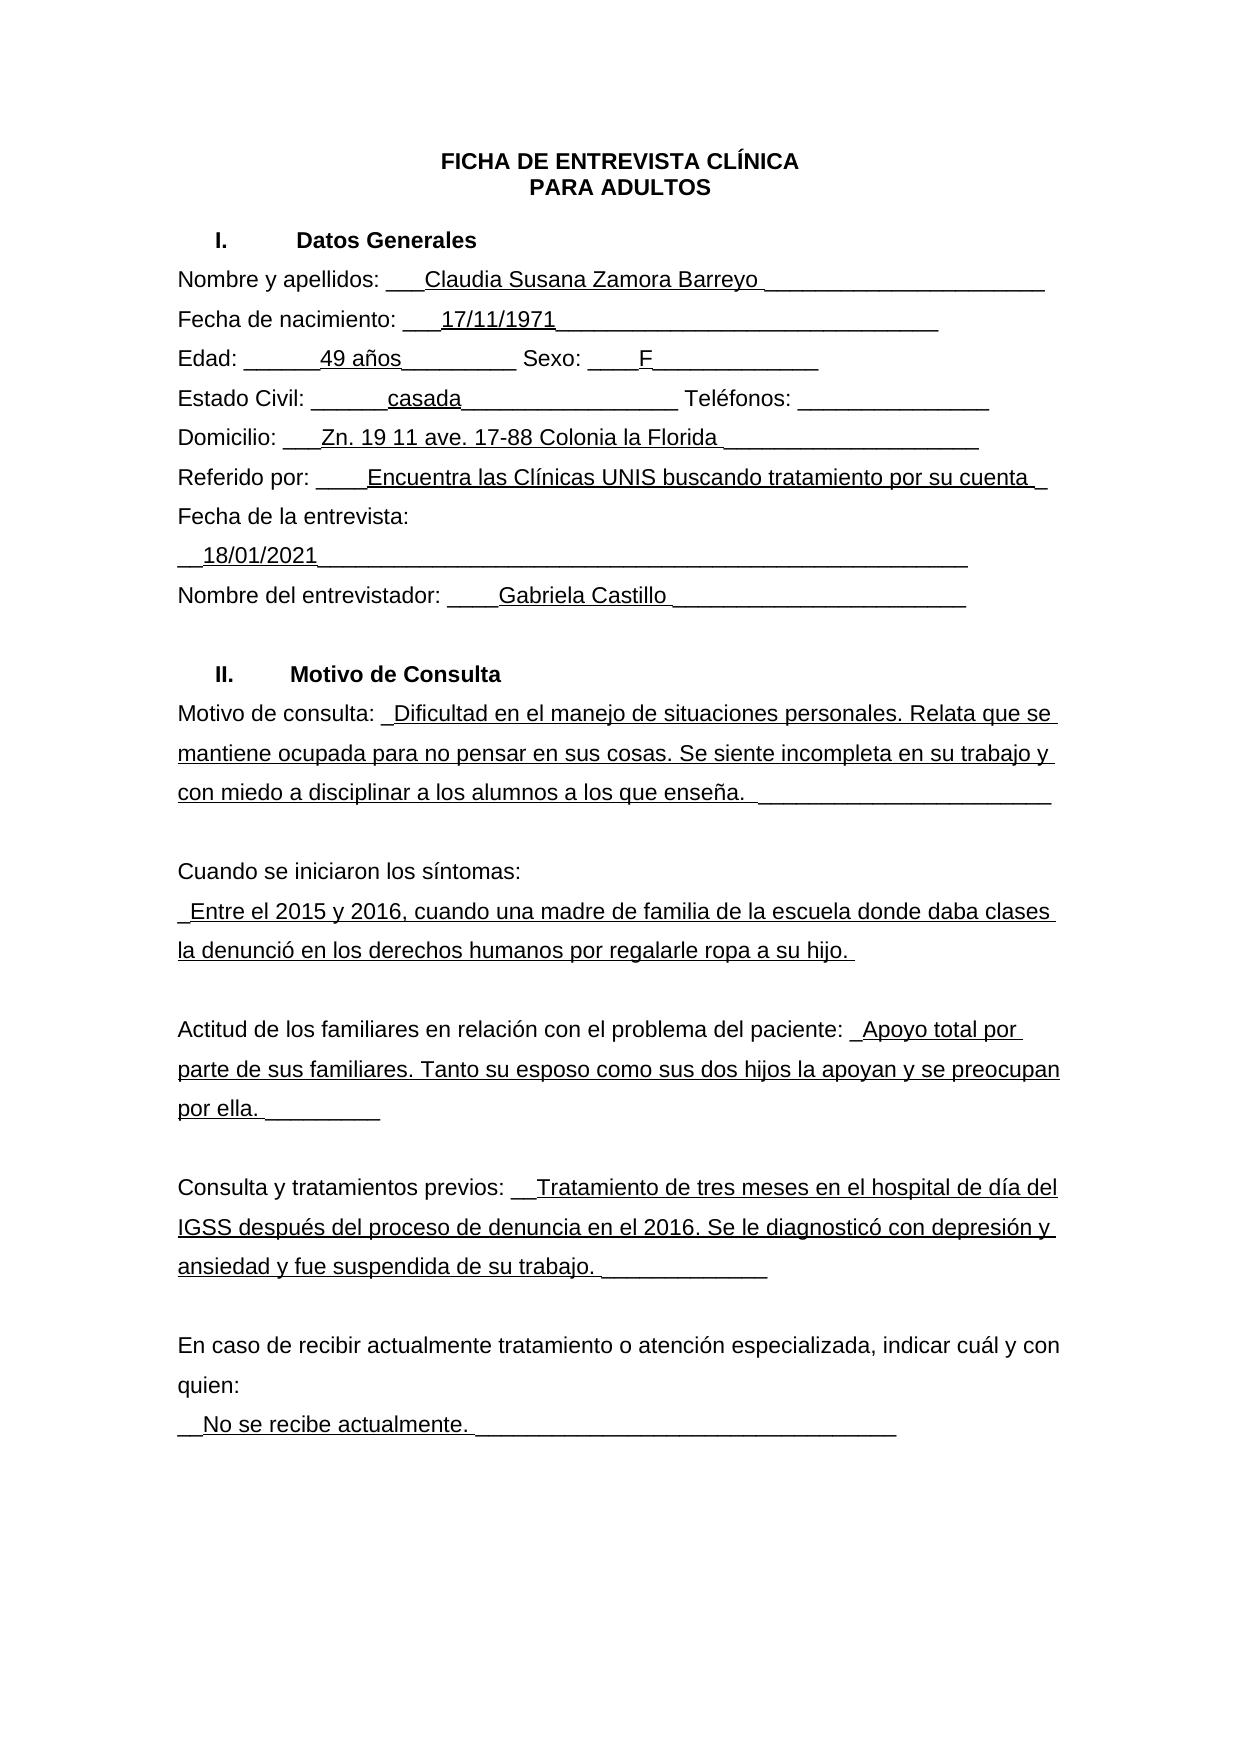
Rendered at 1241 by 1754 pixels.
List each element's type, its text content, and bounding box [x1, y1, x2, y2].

text Nombre y apellidos: ___Claudia Susana Zamora Barreyo ______________________ [177, 266, 1063, 292]
text Fecha de la entrevista: __18/01/2021___________________________________________________ [177, 503, 1063, 569]
list Motivo de Consulta [215, 661, 1063, 687]
text Edad: ______49 años_________ Sexo: ____F_____________ [177, 345, 1063, 371]
text PARA ADULTOS [177, 174, 1063, 200]
text Motivo de consulta: _Dificultad en el manejo de situaciones personales. Relata que se mantiene ocupada para no pensar en sus cosas. Se siente incompleta en su trabajo y con miedo a disciplinar a los alumnos a los que enseña. _______________________ [177, 700, 1063, 806]
list Datos Generales [215, 227, 1063, 253]
text Cuando se iniciaron los síntomas: [177, 858, 1063, 885]
text __No se recibe actualmente. _________________________________ [177, 1411, 1063, 1437]
text FICHA DE ENTREVISTA CLÍNICA [177, 148, 1063, 174]
text Estado Civil: ______casada_________________ Teléfonos: _______________ [177, 384, 1063, 411]
text Referido por: ____Encuentra las Clínicas UNIS buscando tratamiento por su cuenta _ [177, 463, 1063, 490]
text Actitud de los familiares en relación con el problema del paciente: _Apoyo total por parte de sus familiares. Tanto su esposo como sus dos hijos la apoyan y se preocupan por ella. _________ [177, 1016, 1063, 1122]
text Domicilio: ___Zn. 19 11 ave. 17-88 Colonia la Florida ____________________ [177, 424, 1063, 450]
text Nombre del entrevistador: ____Gabriela Castillo _______________________ [177, 582, 1063, 608]
text En caso de recibir actualmente tratamiento o atención especializada, indicar cuál y con quien: [177, 1332, 1063, 1398]
text Fecha de nacimiento: ___17/11/1971______________________________ [177, 306, 1063, 332]
text _Entre el 2015 y 2016, cuando una madre de familia de la escuela donde daba clases la denunció en los derechos humanos por regalarle ropa a su hijo. [177, 898, 1063, 964]
text Consulta y tratamientos previos: __Tratamiento de tres meses en el hospital de día del IGSS después del proceso de denuncia en el 2016. Se le diagnosticó con depresión y ansiedad y fue suspendida de su trabajo. _____________ [177, 1174, 1063, 1279]
